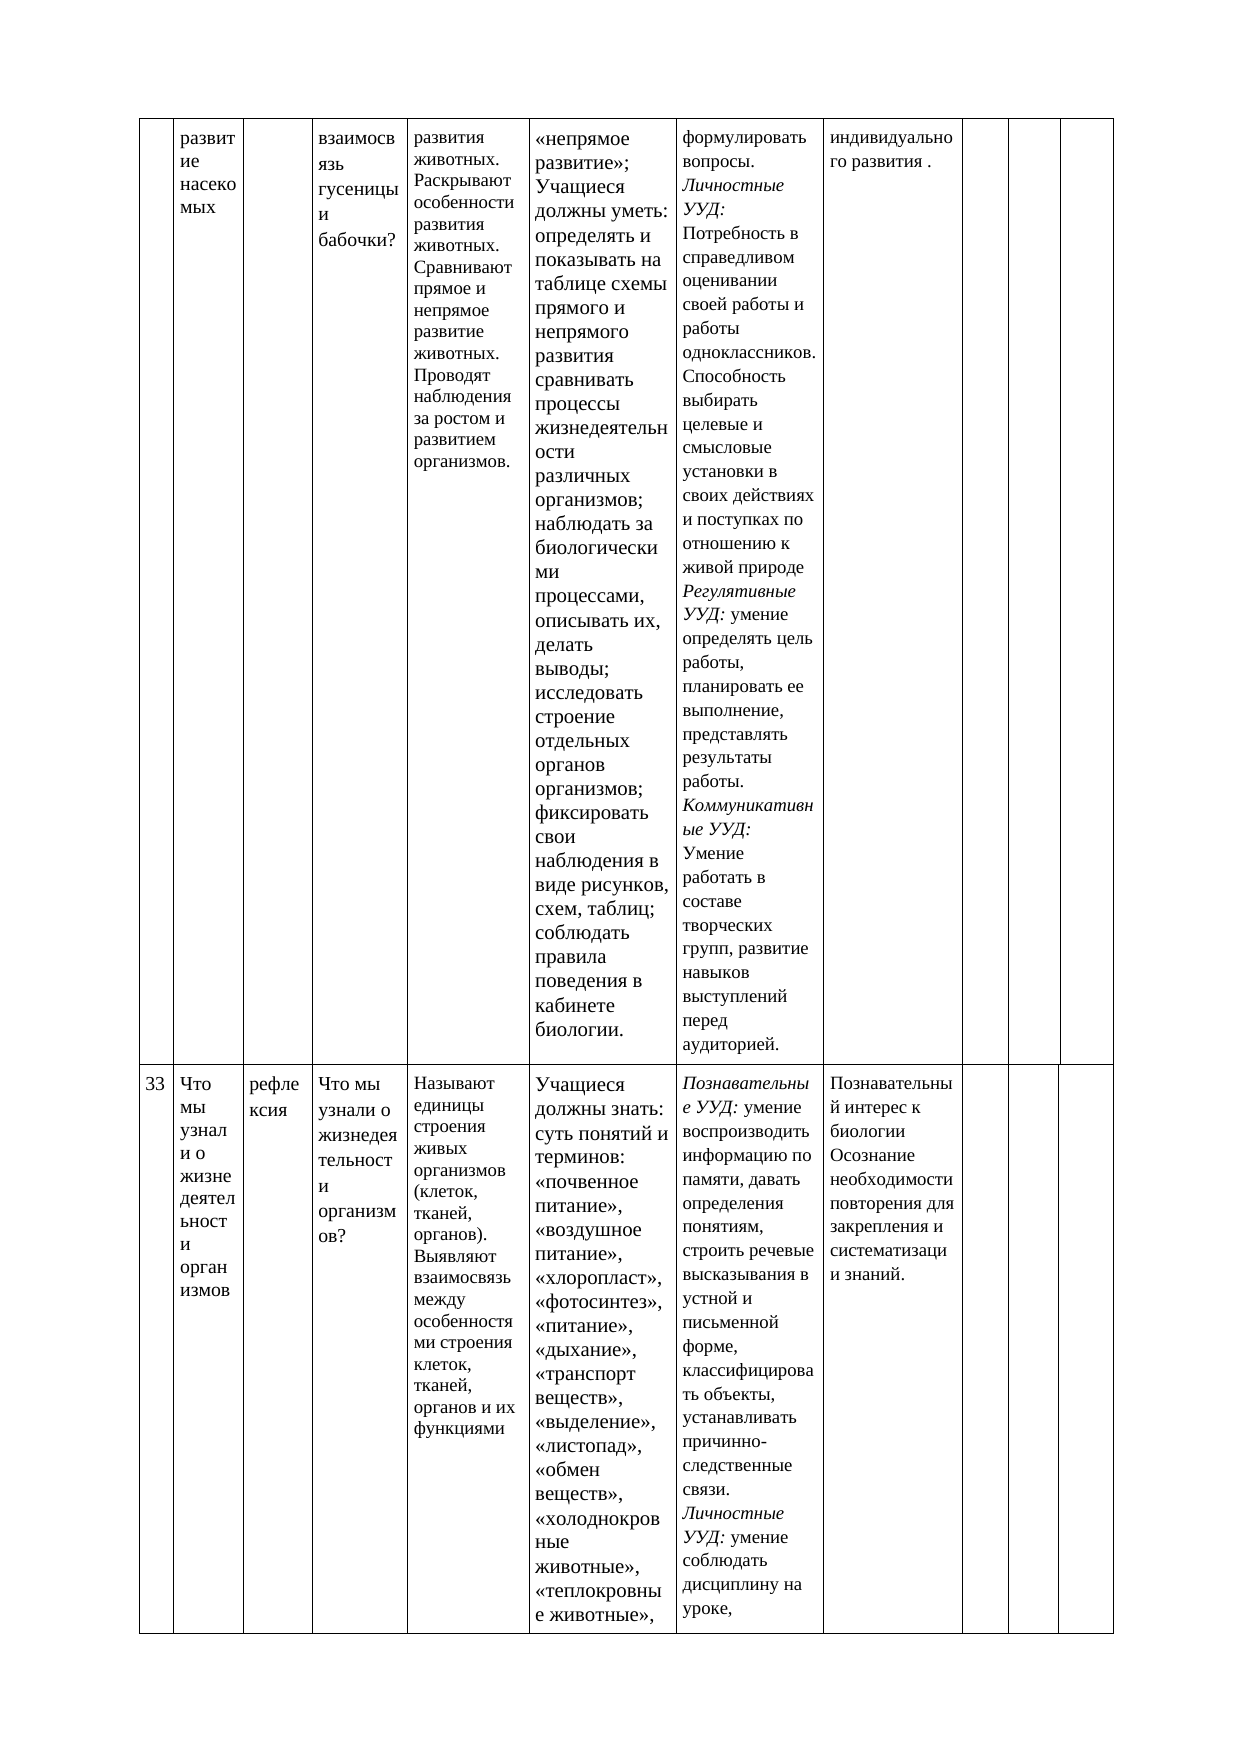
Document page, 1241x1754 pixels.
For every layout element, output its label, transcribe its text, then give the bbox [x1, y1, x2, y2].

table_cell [677, 1065, 823, 1633]
table_cell [1009, 119, 1060, 1064]
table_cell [530, 1065, 676, 1633]
table_cell [963, 119, 1008, 1064]
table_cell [313, 119, 407, 1064]
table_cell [244, 119, 312, 1064]
table_cell [1009, 1065, 1058, 1633]
table_cell [963, 1065, 1008, 1633]
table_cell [313, 1065, 407, 1633]
table_cell [1059, 1065, 1113, 1633]
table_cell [408, 1065, 529, 1633]
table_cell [174, 119, 243, 1064]
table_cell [824, 119, 962, 1064]
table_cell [174, 1065, 243, 1633]
table_cell 32 [140, 119, 173, 1064]
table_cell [530, 119, 676, 1064]
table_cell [824, 1065, 962, 1633]
table_cell рефлексия [244, 1065, 312, 1633]
table_cell 33 [140, 1065, 173, 1633]
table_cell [677, 119, 823, 1064]
table_cell [1061, 119, 1113, 1064]
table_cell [408, 119, 529, 1064]
